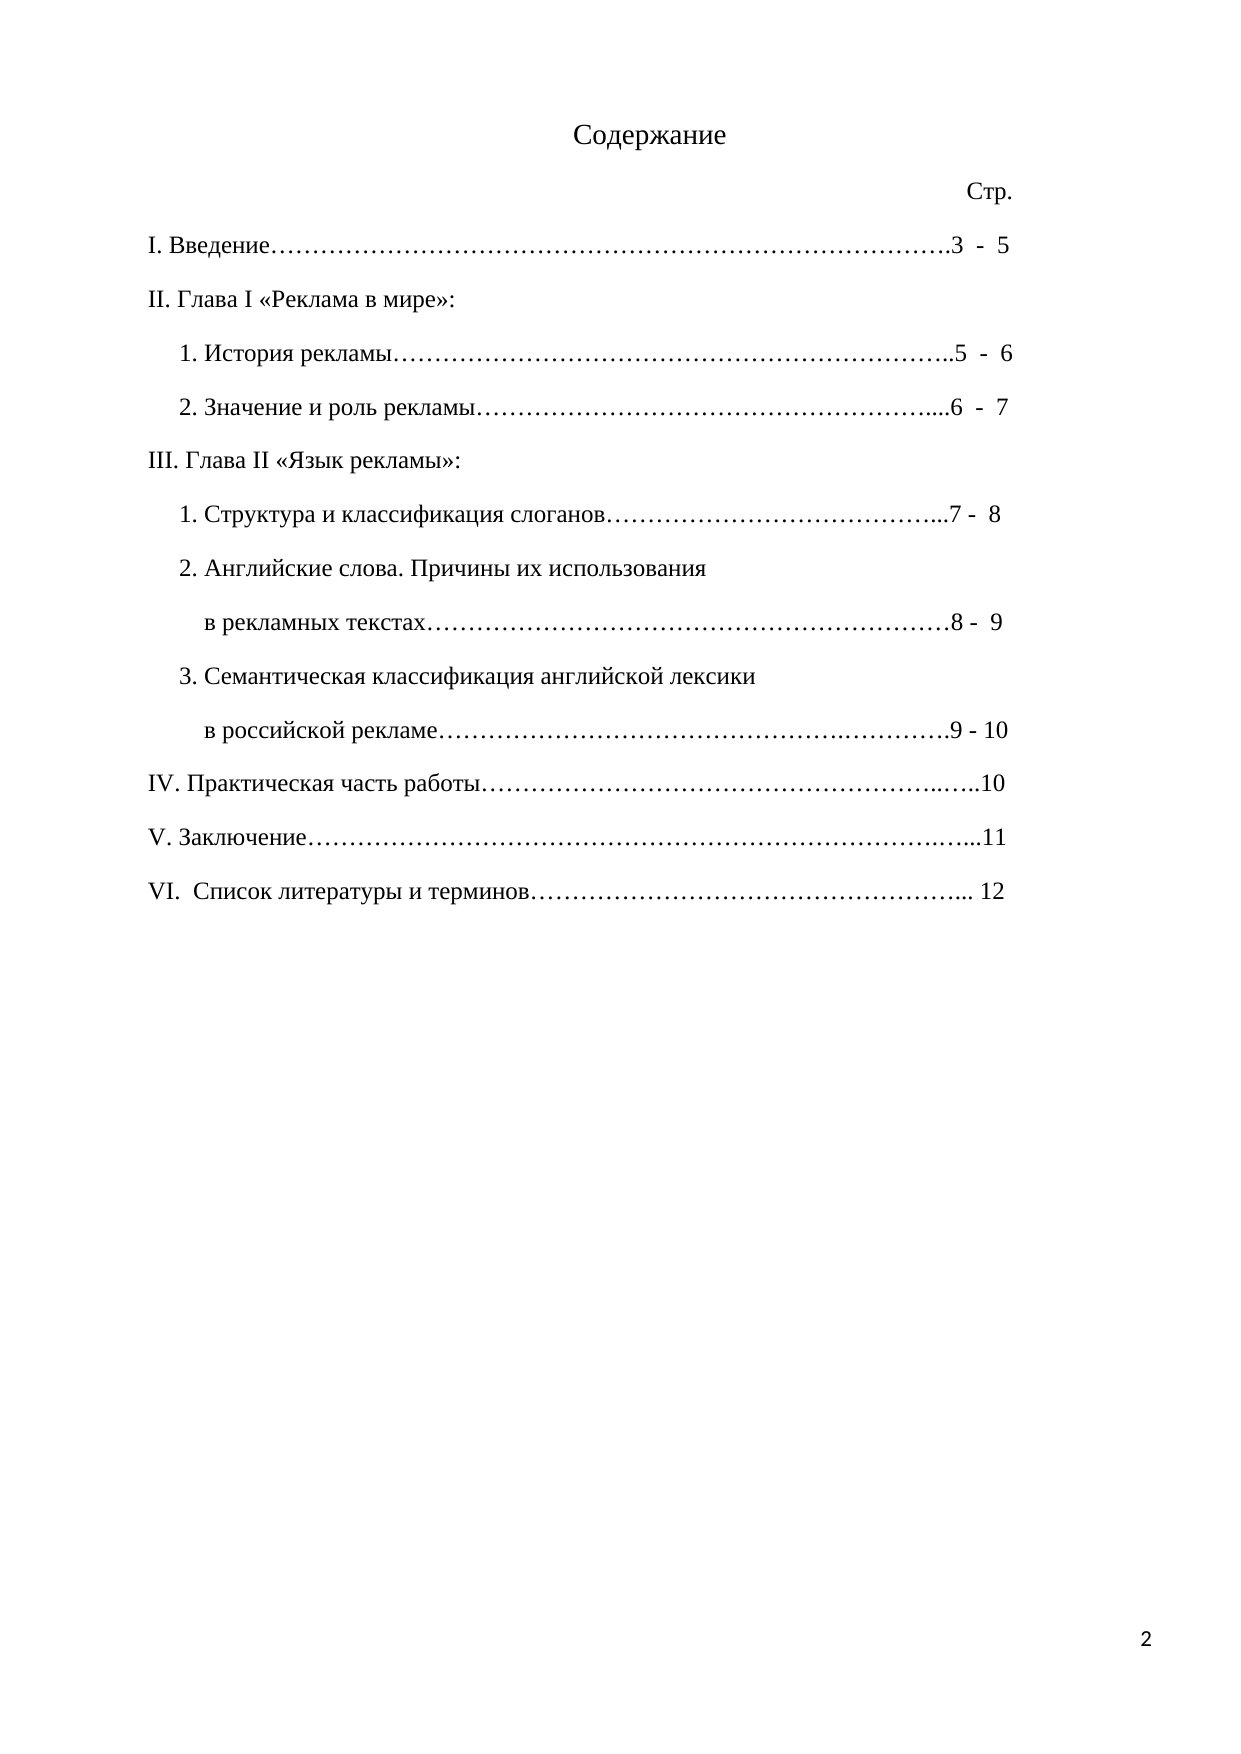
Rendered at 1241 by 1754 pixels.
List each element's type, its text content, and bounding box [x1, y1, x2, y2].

text в российской рекламе………………………………………….………….9 - 10 [148, 715, 1152, 743]
text II. Глава I «Реклама в мире»: [148, 284, 1152, 313]
text VI. Список литературы и терминов……………………………………………... 12 [148, 876, 1152, 970]
text в рекламных текстах………………………………………………………8 - 9 [148, 607, 1152, 636]
text Стр. [148, 176, 1152, 205]
text 2. Английские слова. Причины их использования [148, 553, 1152, 582]
text V. Заключение………………………………………………………………….…...11 [148, 822, 1152, 851]
text III. Глава II «Язык рекламы»: [148, 445, 1152, 474]
text 1. Структура и классификация слоганов…………………………………...7 - 8 [148, 499, 1152, 528]
text IV. Практическая часть работы………………………………………………..…..10 [148, 768, 1152, 797]
text 3. Семантическая классификация английской лексики [148, 661, 1152, 689]
text 1. История рекламы…………………………………………………………..5 - 6 [148, 338, 1152, 366]
text I. Введение……………………………………………………………………….3 - 5 [148, 230, 1152, 259]
text 2. Значение и роль рекламы………………………………………………....6 - 7 [148, 392, 1152, 420]
text Содержание [148, 117, 1152, 150]
